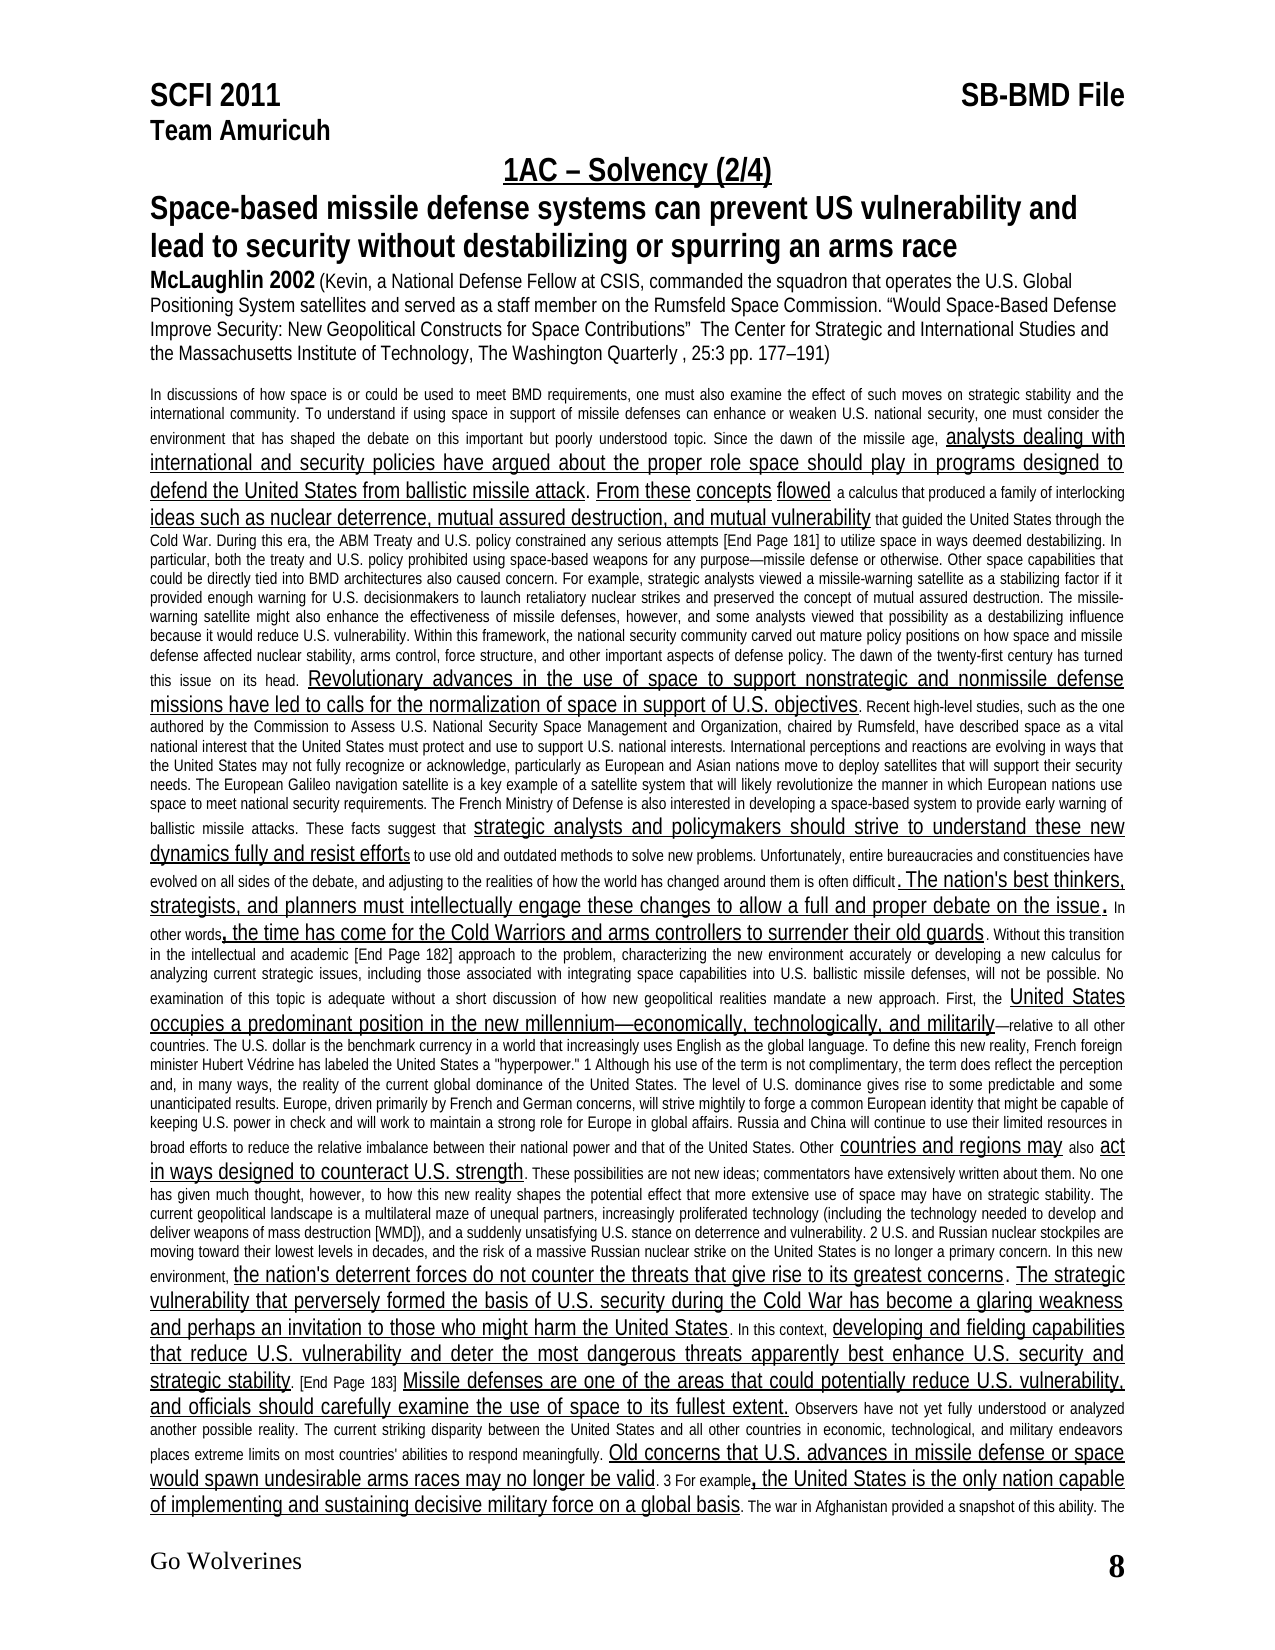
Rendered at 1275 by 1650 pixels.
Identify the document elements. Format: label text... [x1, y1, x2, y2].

text In discussions of how space is or could be used to meet BMD requirements, one must also examine the effect of such moves on strategic stability and the international community. To understand if using space in support of missile defenses can enhance or weaken U.S. national security, one must consider the environment that has shaped the debate on this important but poorly understood topic. Since the dawn of the missile age, analysts dealing with international and security policies have argued about the proper role space should play in programs designed to defend the United States from ballistic missile attack. From these concepts flowed a calculus that produced a family of interlocking ideas such as nuclear deterrence, mutual assured destruction, and mutual vulnerability that guided the United States through the Cold War. During this era, the ABM Treaty and U.S. policy constrained any serious attempts [End Page 181] to utilize space in ways deemed destabilizing. In particular, both the treaty and U.S. policy prohibited using space-based weapons for any purpose—missile defense or otherwise. Other space capabilities that could be directly tied into BMD architectures also caused concern. For example, strategic analysts viewed a missile-warning satellite as a stabilizing factor if it provided enough warning for U.S. decisionmakers to launch retaliatory nuclear strikes and preserved the concept of mutual assured destruction. The missile-warning satellite might also enhance the effectiveness of missile defenses, however, and some analysts viewed that possibility as a destabilizing influence because it would reduce U.S. vulnerability. Within this framework, the national security community carved out mature policy positions on how space and missile defense affected nuclear stability, arms control, force structure, and other important aspects of defense policy. The dawn of the twenty-first century has turned this issue on its head. Revolutionary advances in the use of space to support nonstrategic and nonmissile defense missions have led to calls for the normalization of space in support of U.S. objectives. Recent high-level studies, such as the one authored by the Commission to Assess U.S. National Security Space Management and Organization, chaired by Rumsfeld, have described space as a vital national interest that the United States must protect and use to support U.S. national interests. International perceptions and reactions are evolving in ways that the United States may not fully recognize or acknowledge, particularly as European and Asian nations move to deploy satellites that will support their security needs. The European Galileo navigation satellite is a key example of a satellite system that will likely revolutionize the manner in which European nations use space to meet national security requirements. The French Ministry of Defense is also interested in developing a space-based system to provide early warning of ballistic missile attacks. These facts suggest that strategic analysts and policymakers should strive to understand these new dynamics fully and resist efforts to use old and outdated methods to solve new problems. Unfortunately, entire bureaucracies and constituencies have evolved on all sides of the debate, and adjusting to the realities of how the world has changed around them is often difficult. The nation's best thinkers, strategists, and planners must intellectually engage these changes to allow a full and proper debate on the issue. In other words, the time has come for the Cold Warriors and arms controllers to surrender their old guards. Without this transition in the intellectual and academic [End Page 182] approach to the problem, characterizing the new environment accurately or developing a new calculus for analyzing current strategic issues, including those associated with integrating space capabilities into U.S. ballistic missile defenses, will not be possible. No examination of this topic is adequate without a short discussion of how new geopolitical realities mandate a new approach. First, the United States occupies a predominant position in the new millennium—economically, technologically, and militarily—relative to all other countries. The U.S. dollar is the benchmark currency in a world that increasingly uses English as the global language. To define this new reality, French foreign minister Hubert Védrine has labeled the United States a "hyperpower." 1 Although his use of the term is not complimentary, the term does reflect the perception and, in many ways, the reality of the current global dominance of the United States. The level of U.S. dominance gives rise to some predictable and some unanticipated results. Europe, driven primarily by French and German concerns, will strive mightily to forge a common European identity that might be capable of keeping U.S. power in check and will work to maintain a strong role for Europe in global affairs. Russia and China will continue to use their limited resources in broad efforts to reduce the relative imbalance between their national power and that of the United States. Other countries and regions may also act in ways designed to counteract U.S. strength. These possibilities are not new ideas; commentators have extensively written about them. No one has given much thought, however, to how this new reality shapes the potential effect that more extensive use of space may have on strategic stability. The current geopolitical landscape is a multilateral maze of unequal partners, increasingly proliferated technology (including the technology needed to develop and deliver weapons of mass destruction [WMD]), and a suddenly unsatisfying U.S. stance on deterrence and vulnerability. 2 U.S. and Russian nuclear stockpiles are moving toward their lowest levels in decades, and the risk of a massive Russian nuclear strike on the United States is no longer a primary concern. In this new environment, the nation's deterrent forces do not counter the threats that give rise to its greatest concerns. The strategic vulnerability that perversely formed the basis of U.S. security during the Cold War has become a glaring weakness and perhaps an invitation to those who might harm the United States. In this context, developing and fielding capabilities that reduce U.S. vulnerability and deter the most dangerous threats apparently best enhance U.S. security and strategic stability. [End Page 183] Missile defenses are one of the areas that could potentially reduce U.S. vulnerability, and officials should carefully examine the use of space to its fullest extent. Observers have not yet fully understood or analyzed another possible reality. The current striking disparity between the United States and all other countries in economic, technological, and military endeavors places extreme limits on most countries' abilities to respond meaningfully. Old concerns that U.S. advances in missile defense or space would spawn undesirable arms races may no longer be valid. 3 For example, the United States is the only nation capable of implementing and sustaining decisive military force on a global basis. The war in Afghanistan provided a snapshot of this ability. The [150, 384, 1125, 1363]
text McLaughlin 2002 (Kevin, a National Defense Fellow at CSIS, commanded the squadron that operates the U.S. Global Positioning System satellites and served as a staff member on the Rumsfeld Space Commission. “Would Space-Based Defense Improve Security: New Geopolitical Constructs for Space Contributions” The Center for Strategic and International Studies and the Massachusetts Institute of Technology, The Washington Quarterly , 25:3 pp. 177–191) [150, 265, 1125, 365]
text 1AC – Solvency (2/4) [150, 150, 1125, 188]
text Space-based missile defense systems can prevent US vulnerability and lead to security without destabilizing or spurring an arms race [150, 188, 1125, 265]
